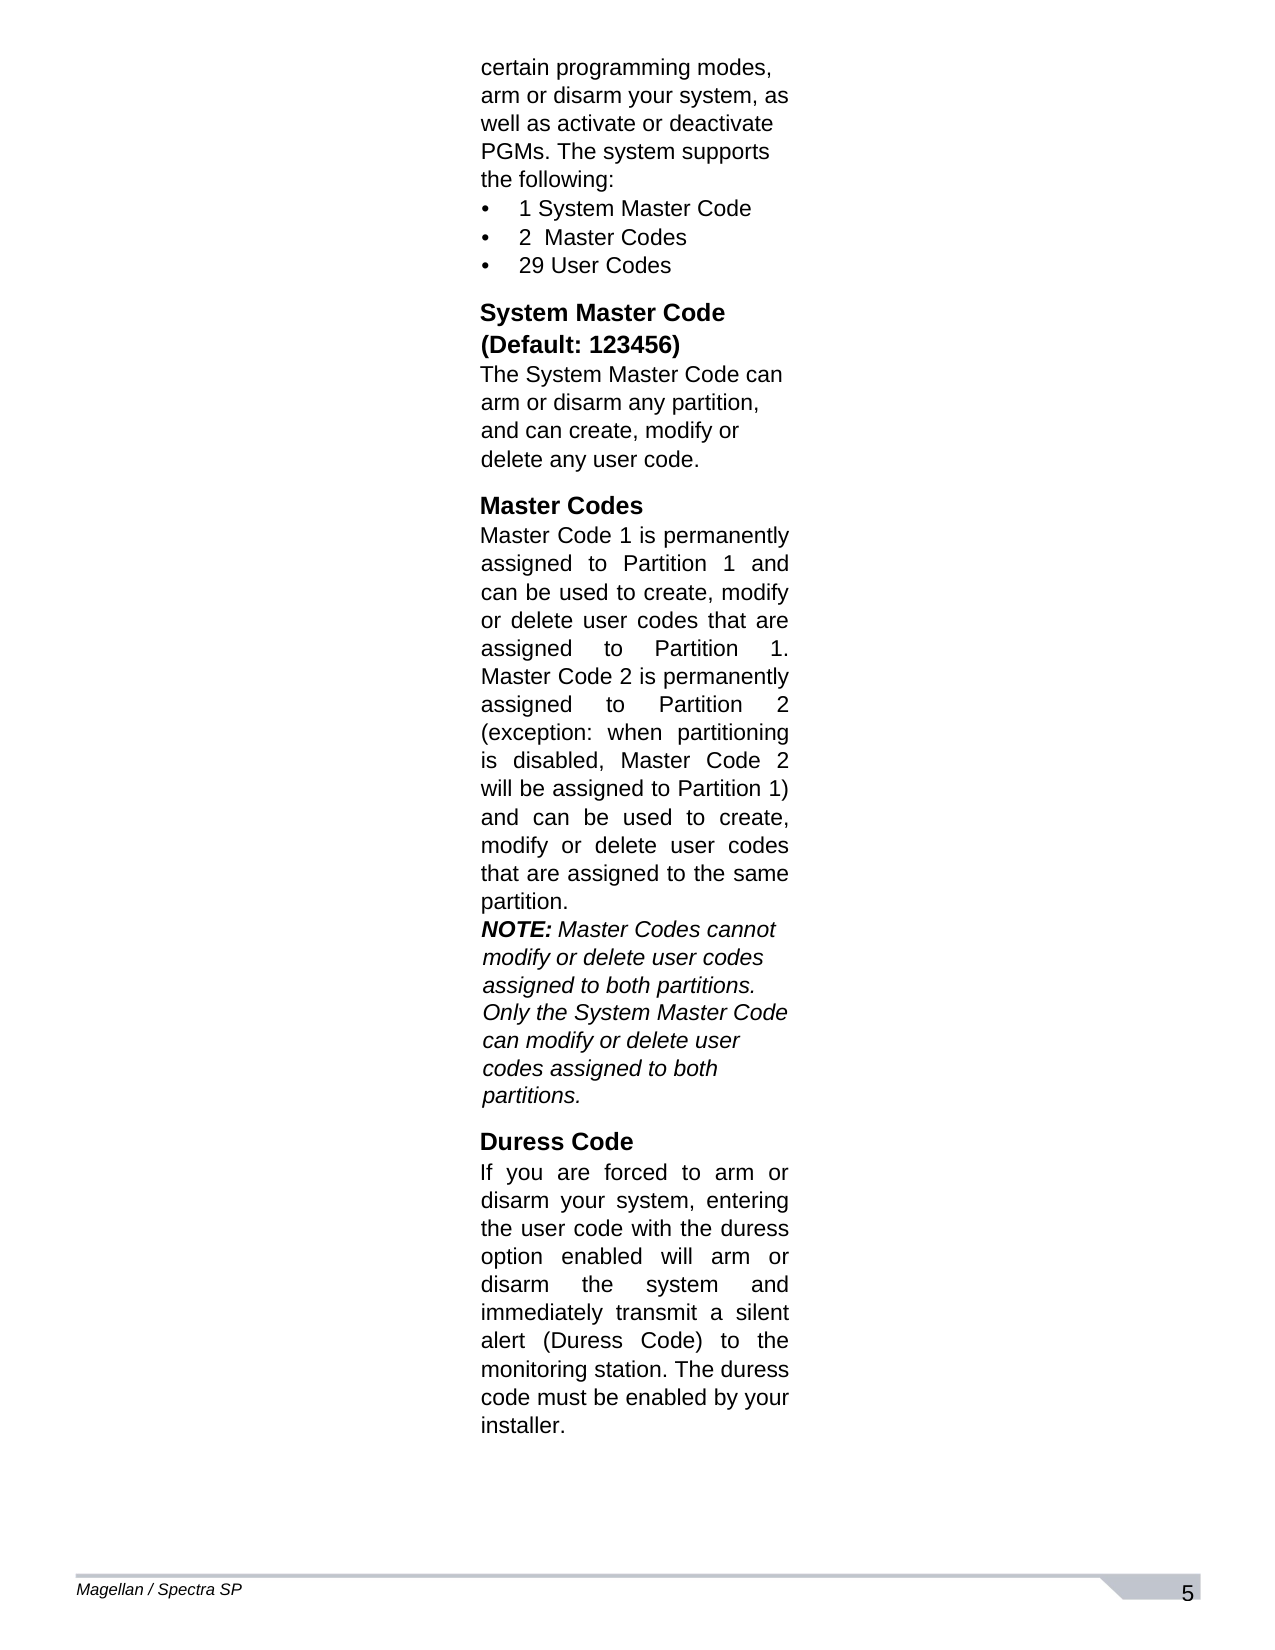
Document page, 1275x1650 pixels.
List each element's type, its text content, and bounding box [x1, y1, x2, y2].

text Master Code 1 is permanently assigned to Partition 1 and can be used to create, modify or delete user codes that are assigned to Partition 1. Master Code 2 is permanently assigned to Partition 2 (exception: when partitioning is disabled, Master Code 2 will be assigned to Partition 1) and can be used to create, modify or delete user codes that are assigned to the same partition. [479, 522, 789, 914]
subtitle Duress Code [479, 1127, 794, 1156]
list 29 User Codes [481, 252, 794, 279]
text If you are forced to arm or disarm your system, entering the user code with the duress option enabled will arm or disarm the system and immediately transmit a silent alert (Duress Code) to the monitoring station. The duress code must be enabled by your installer. [479, 1159, 789, 1438]
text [479, 54, 794, 193]
text NOTE: Master Codes cannot modify or delete user codes assigned to both partitions. Only the System Master Code can modify or delete user codes assigned to both partitions. [481, 916, 794, 1108]
list 1 System Master Code [481, 195, 794, 221]
text The System Master Code can arm or disarm any partition, and can create, modify or delete any user code. [479, 361, 794, 472]
picture [75, 1573, 1201, 1600]
text System Master Code (Default: 123456) [479, 298, 794, 358]
subtitle Master Codes [479, 491, 794, 519]
list 2 Master Codes [481, 224, 794, 250]
